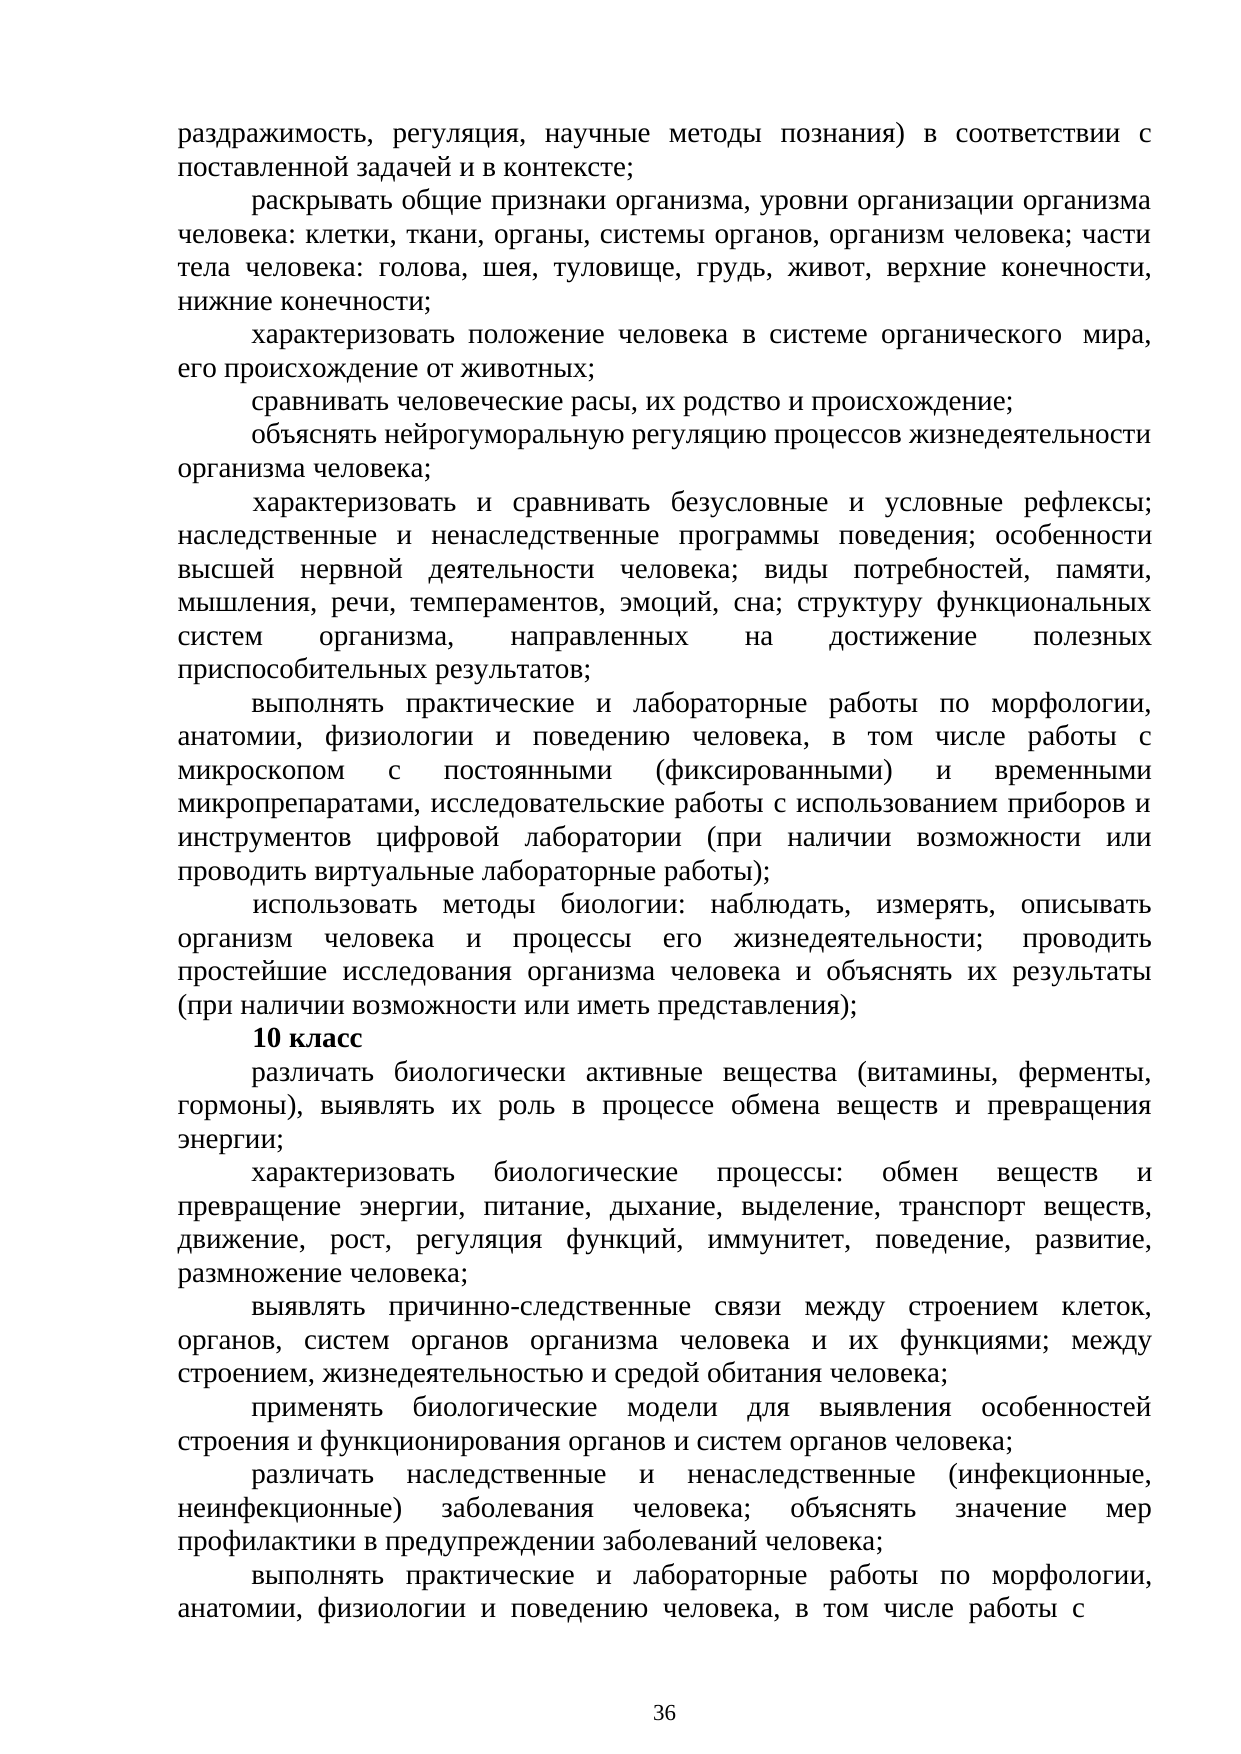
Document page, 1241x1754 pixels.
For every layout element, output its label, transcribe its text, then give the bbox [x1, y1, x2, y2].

text сравнивать человеческие расы, их родство и происхождение; [251, 384, 1163, 417]
text характеризовать положение человека в системе органического мира, его происхождение от животных; [177, 317, 1152, 384]
text различать наследственные и ненаследственные (инфекционные, неинфекционные) заболевания человека; объяснять значение мер профилактики в предупреждении заболеваний человека; [177, 1456, 1152, 1557]
text объяснять нейрогуморальную регуляцию процессов жизнедеятельности организма человека; [177, 417, 1152, 484]
list класс [252, 1020, 1163, 1054]
text различать биологически активные вещества (витамины, ферменты, гормоны), выявлять их роль в процессе обмена веществ и превращения энергии; [177, 1054, 1152, 1154]
text характеризовать и сравнивать безусловные и условные рефлексы; наследственные и ненаследственные программы поведения; особенности высшей нервной деятельности человека; виды потребностей, памяти, мышления, речи, темпераментов, эмоций, сна; структуру функциональных систем организма, направленных на достижение полезных приспособительных результатов; [177, 484, 1152, 685]
text использовать методы биологии: наблюдать, измерять, описывать организм человека и процессы его жизнедеятельности; проводить простейшие исследования организма человека и объяснять их результаты (при наличии возможности или иметь представления); [177, 886, 1152, 1020]
text раскрывать общие признаки организма, уровни организации организма человека: клетки, ткани, органы, системы органов, организм человека; части тела человека: голова, шея, туловище, грудь, живот, верхние конечности, нижние конечности; [177, 182, 1152, 317]
text выявлять причинно-следственные связи между строением клеток, органов, систем органов организма человека и их функциями; между строением, жизнедеятельностью и средой обитания человека; [177, 1288, 1152, 1389]
text раздражимость, регуляция, научные методы познания) в соответствии с поставленной задачей и в контексте; [177, 115, 1152, 182]
text выполнять практические и лабораторные работы по морфологии, анатомии, физиологии и поведению человека, в том числе работы с [177, 1557, 1152, 1624]
text характеризовать биологические процессы: обмен веществ и превращение энергии, питание, дыхание, выделение, транспорт веществ, движение, рост, регуляция функций, иммунитет, поведение, развитие, размножение человека; [177, 1154, 1152, 1288]
text выполнять практические и лабораторные работы по морфологии, анатомии, физиологии и поведению человека, в том числе работы с микроскопом с постоянными (фиксированными) и временными микропрепаратами, исследовательские работы с использованием приборов и инструментов цифровой лаборатории (при наличии возможности или проводить виртуальные лабораторные работы); [177, 685, 1152, 886]
text применять биологические модели для выявления особенностей строения и функционирования органов и систем органов человека; [177, 1389, 1151, 1456]
